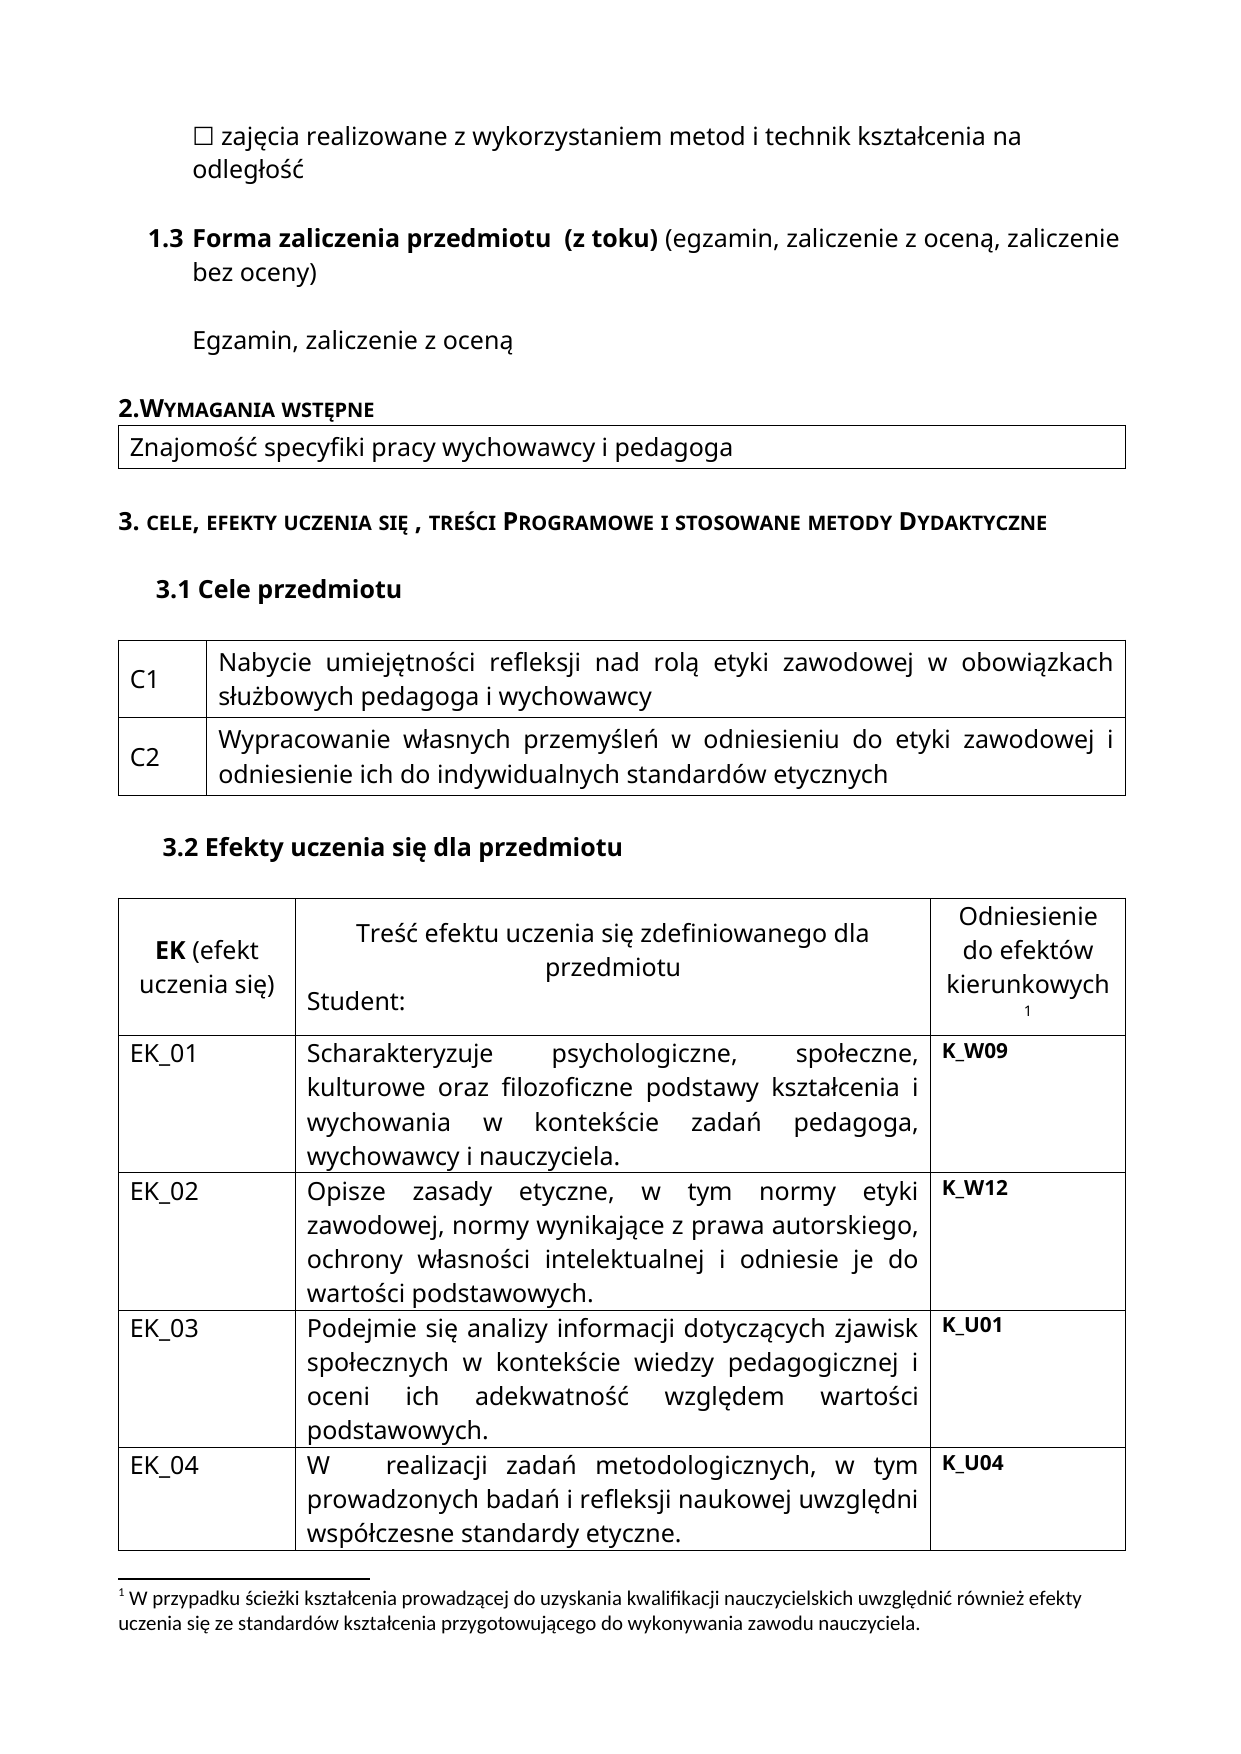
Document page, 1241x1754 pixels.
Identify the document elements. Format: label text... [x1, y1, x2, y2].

table_header Znajomość specyfiki pracy wychowawcy i pedagoga [119, 426, 1125, 468]
table_header Treść efektu uczenia się zdefiniowanego dla przedmiotu Student: [296, 899, 930, 1035]
text 2.Wymagania wstępne [118, 391, 1122, 425]
text 1.3 Forma zaliczenia przedmiotu (z toku) (egzamin, zaliczenie z oceną, zaliczenie bez oceny) [148, 220, 1122, 288]
text Egzamin, zaliczenie z oceną [192, 322, 1122, 357]
table_header C1 [119, 641, 206, 717]
table_cell EK_01 [119, 1036, 295, 1172]
table_cell K_U01 [931, 1311, 1125, 1447]
table_header EK (efekt uczenia się) [119, 899, 295, 1035]
table_cell Podejmie się analizy informacji dotyczących zjawisk społecznych w kontekście wiedzy pedagogicznej i oceni ich adekwatność względem wartości podstawowych. [296, 1311, 930, 1447]
table_cell C2 [119, 718, 206, 794]
table_header Nabycie umiejętności refleksji nad rolą etyki zawodowej w obowiązkach służbowych pedagoga i wychowawcy [207, 641, 1125, 717]
text 3.2 Efekty uczenia się dla przedmiotu [162, 829, 1122, 864]
table_cell Scharakteryzuje psychologiczne, społeczne, kulturowe oraz filozoficzne podstawy kształcenia i wychowania w kontekście zadań pedagoga, wychowawcy i nauczyciela. [296, 1036, 930, 1172]
table_cell K_W12 [931, 1173, 1125, 1309]
text 3. cele, efekty uczenia się , treści Programowe i stosowane metody Dydaktyczne [118, 503, 1122, 537]
table_cell Opisze zasady etyczne, w tym normy etyki zawodowej, normy wynikające z prawa autorskiego, ochrony własności intelektualnej i odniesie je do wartości podstawowych. [296, 1173, 930, 1309]
table_cell EK_02 [119, 1173, 295, 1309]
table_cell EK_04 [119, 1448, 295, 1550]
table_header Odniesienie do efektów kierunkowych [931, 899, 1125, 1035]
table_cell W realizacji zadań metodologicznych, w tym prowadzonych badań i refleksji naukowej uwzględni współczesne standardy etyczne. [296, 1448, 930, 1550]
text ☐ zajęcia realizowane z wykorzystaniem metod i technik kształcenia na odległość [192, 118, 1122, 186]
text 3.1 Cele przedmiotu [156, 571, 1122, 605]
table_cell Wypracowanie własnych przemyśleń w odniesieniu do etyki zawodowej i odniesienie ich do indywidualnych standardów etycznych [207, 718, 1125, 794]
table_cell EK_03 [119, 1311, 295, 1447]
table_cell K_W09 [931, 1036, 1125, 1172]
table_cell K_U04 [931, 1448, 1125, 1550]
